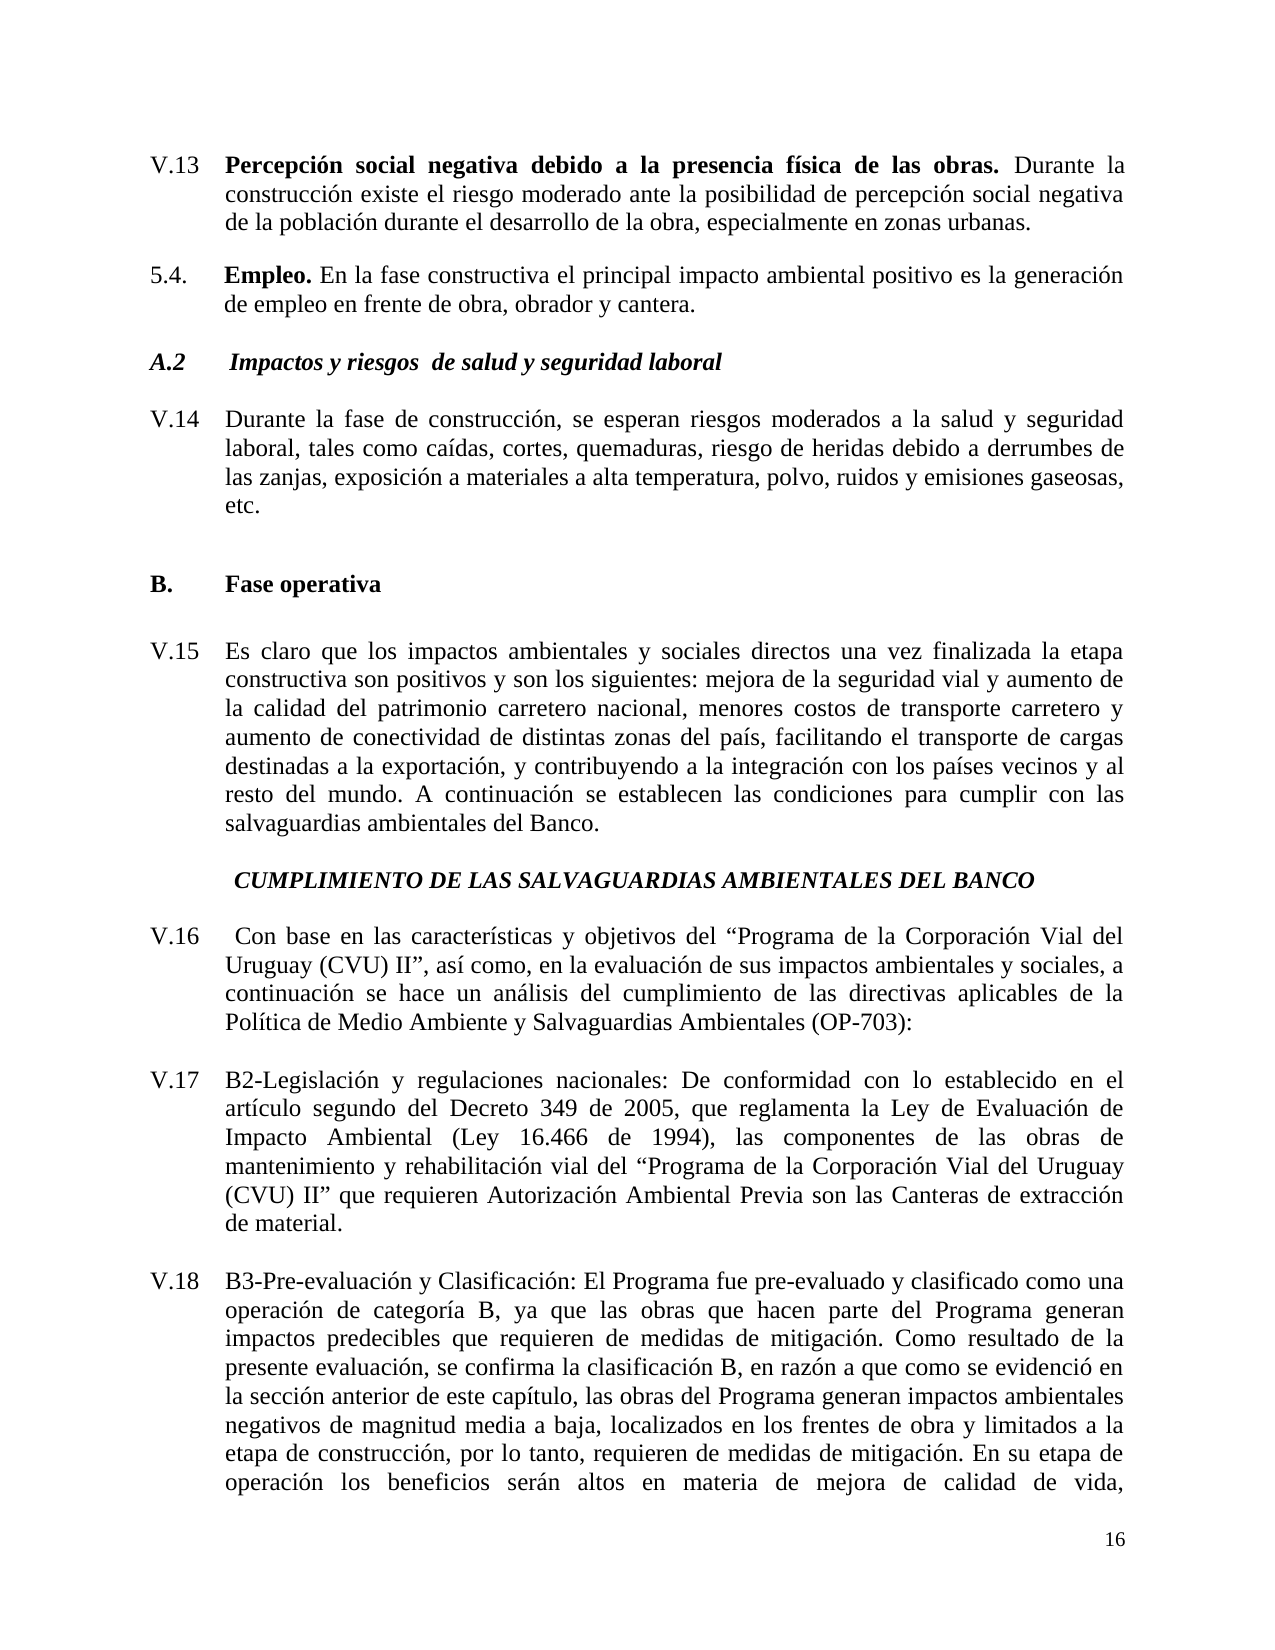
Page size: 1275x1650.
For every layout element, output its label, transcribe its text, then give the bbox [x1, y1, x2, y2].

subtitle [150, 1266, 1125, 1496]
subtitle Percepción social negativa debido a la presencia física de las obras. Durante la construcción existe el riesgo moderado ante la posibilidad de percepción social negativa de la población durante el desarrollo de la obra, especialmente en zonas urbanas. [150, 150, 1125, 236]
list CUMPLIMIENTO DE LAS SALVAGUARDIAS AMBIENTALES DEL BANCO [234, 866, 1125, 893]
subtitle Es claro que los impactos ambientales y sociales directos una vez finalizada la etapa constructiva son positivos y son los siguientes: mejora de la seguridad vial y aumento de la calidad del patrimonio carretero nacional, menores costos de transporte carretero y aumento de conectividad de distintas zonas del país, facilitando el transporte de cargas destinadas a la exportación, y contribuyendo a la integración con los países vecinos y al resto del mundo. A continuación se establecen las condiciones para cumplir con las salvaguardias ambientales del Banco. [150, 636, 1125, 837]
subtitle Con base en las características y objetivos del “Programa de la Corporación Vial del Uruguay (CVU) II”, así como, en la evaluación de sus impactos ambientales y sociales, a continuación se hace un análisis del cumplimiento de las directivas aplicables de la Política de Medio Ambiente y Salvaguardias Ambientales (OP-703): [150, 921, 1125, 1036]
list Empleo. En la fase constructiva el principal impacto ambiental positivo es la generación de empleo en frente de obra, obrador y cantera. [150, 260, 1125, 318]
subtitle A.2 Impactos y riesgos de salud y seguridad laboral [150, 347, 1125, 375]
subtitle B2-Legislación y regulaciones nacionales: De conformidad con lo establecido en el artículo segundo del Decreto 349 de 2005, que reglamenta la Ley de Evaluación de Impacto Ambiental (Ley 16.466 de 1994), las componentes de las obras de mantenimiento y rehabilitación vial del “Programa de la Corporación Vial del Uruguay (CVU) II” que requieren Autorización Ambiental Previa son las Canteras de extracción de material. [150, 1065, 1125, 1237]
subtitle Fase operativa [150, 569, 1125, 597]
subtitle Durante la fase de construcción, se esperan riesgos moderados a la salud y seguridad laboral, tales como caídas, cortes, quemaduras, riesgo de heridas debido a derrumbes de las zanjas, exposición a materiales a alta temperatura, polvo, ruidos y emisiones gaseosas, etc. [150, 404, 1125, 519]
